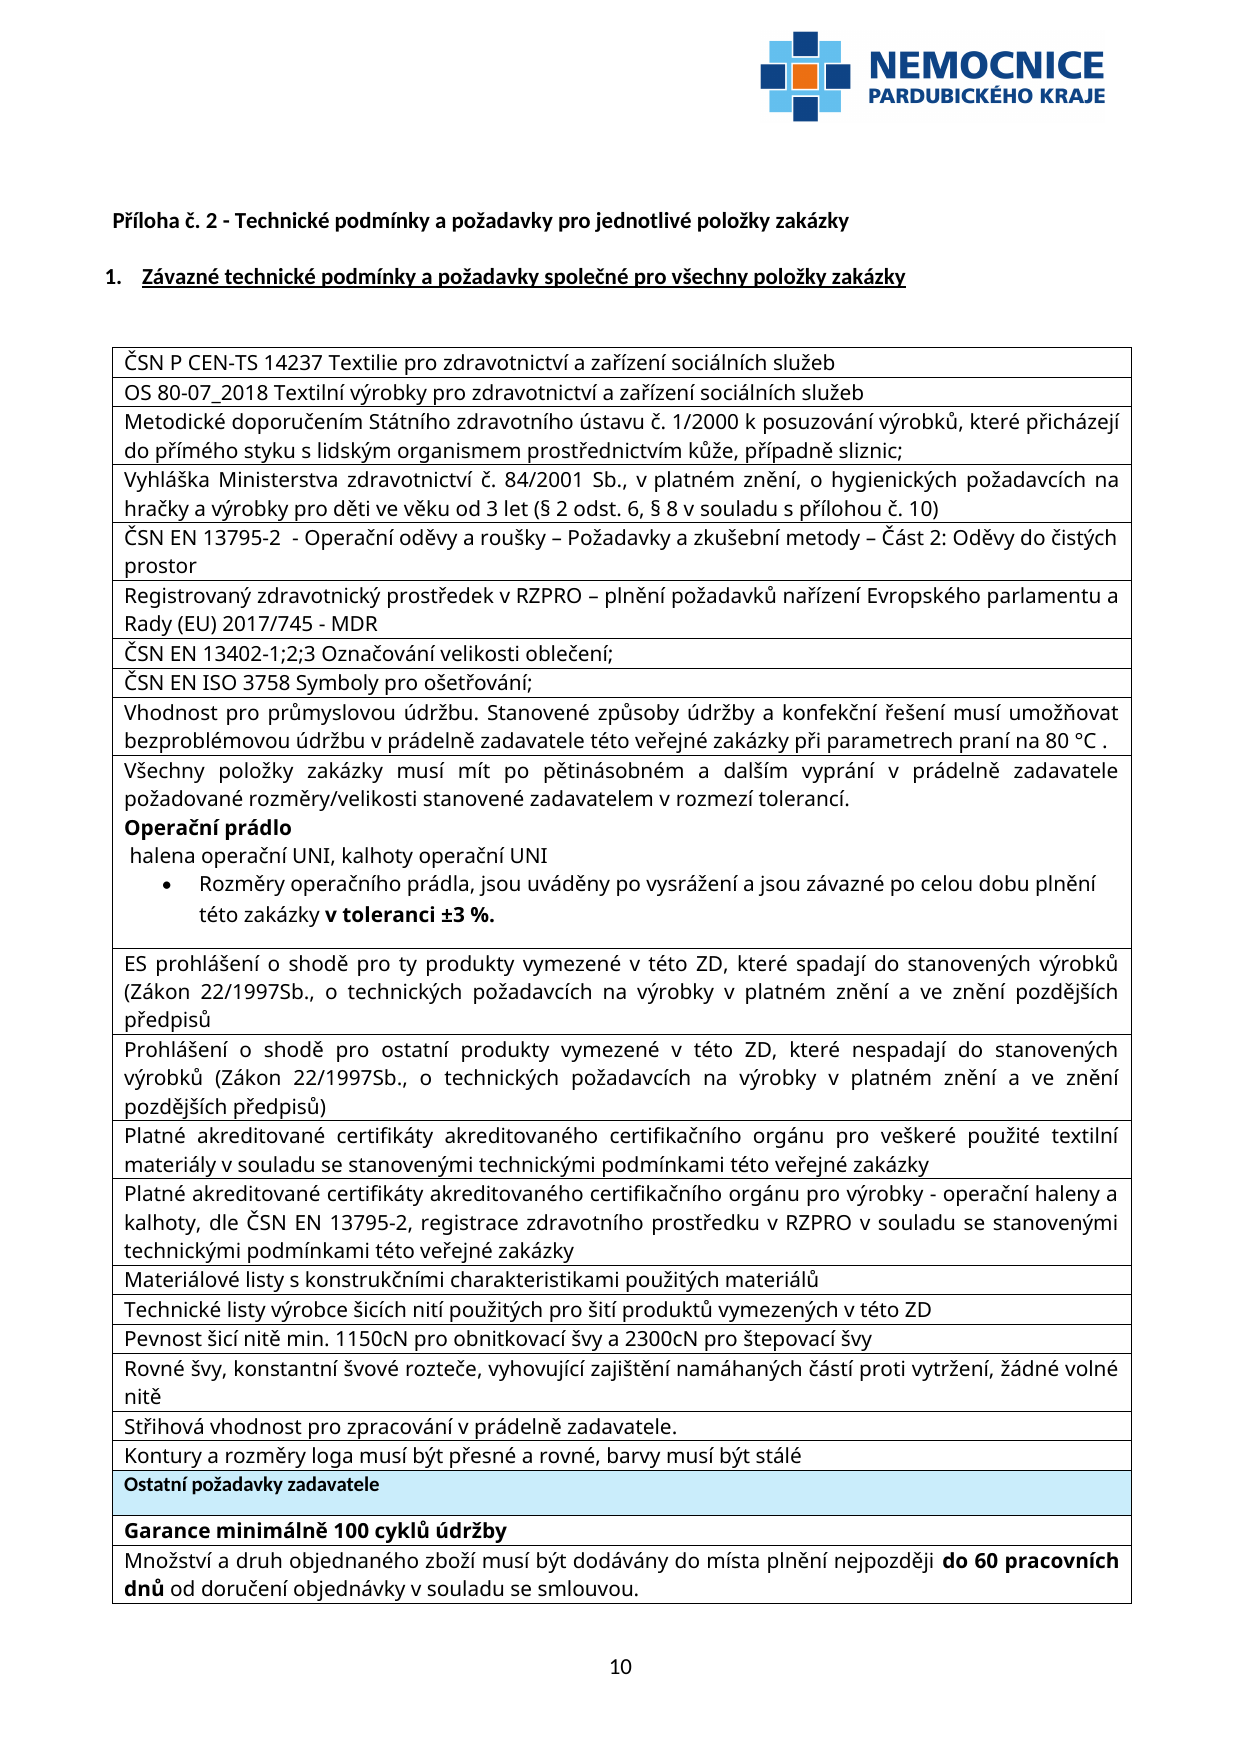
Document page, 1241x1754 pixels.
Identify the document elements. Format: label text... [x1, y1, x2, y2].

list Závazné technické podmínky a požadavky společné pro všechny položky zakázky [104, 262, 1128, 290]
table_cell Registrovaný zdravotnický prostředek v RZPRO – plnění požadavků nařízení Evropského parlamentu a Rady (EU) 2017/745 - MDR [113, 581, 1131, 638]
picture [759, 30, 1105, 123]
table_cell Vhodnost pro průmyslovou údržbu. Stanovené způsoby údržby a konfekční řešení musí umožňovat bezproblémovou údržbu v prádelně zadavatele této veřejné zakázky při parametrech praní na 80 °C . [113, 698, 1131, 755]
text Příloha č. 2 - Technické podmínky a požadavky pro jednotlivé položky zakázky [112, 206, 1128, 234]
table_cell Prohlášení o shodě pro ostatní produkty vymezené v této ZD, které nespadají do stanovených výrobků (Zákon 22/1997Sb., o technických požadavcích na výrobky v platném znění a ve znění pozdějších předpisů) [113, 1035, 1131, 1120]
table_cell OS 80-07_2018 Textilní výrobky pro zdravotnictví a zařízení sociálních služeb [113, 378, 1131, 406]
table_cell Vyhláška Ministerstva zdravotnictví č. 84/2001 Sb., v platném znění, o hygienických požadavcích na hračky a výrobky pro děti ve věku od 3 let (§ 2 odst. 6, § 8 v souladu s přílohou č. 10) [113, 465, 1131, 522]
table_cell Rovné švy, konstantní švové rozteče, vyhovující zajištění namáhaných částí proti vytržení, žádné volné nitě [113, 1354, 1131, 1411]
table_cell Kontury a rozměry loga musí být přesné a rovné, barvy musí být stálé [113, 1441, 1131, 1470]
table_header ČSN P CEN-TS 14237 Textilie pro zdravotnictví a zařízení sociálních služeb [113, 348, 1131, 377]
table_cell Pevnost šicí nitě min. 1150cN pro obnitkovací švy a 2300cN pro štepovací švy [113, 1325, 1131, 1353]
table_cell ES prohlášení o shodě pro ty produkty vymezené v této ZD, které spadají do stanovených výrobků (Zákon 22/1997Sb., o technických požadavcích na výrobky v platném znění a ve znění pozdějších předpisů [113, 949, 1131, 1034]
table_cell ČSN EN 13795-2 - Operační oděvy a roušky – Požadavky a zkušební metody – Část 2: Oděvy do čistých prostor [113, 523, 1131, 580]
table_cell ČSN EN 13402-1;2;3 Označování velikosti oblečení; [113, 639, 1131, 667]
table_cell Střihová vhodnost pro zpracování v prádelně zadavatele. [113, 1412, 1131, 1440]
table_cell Materiálové listy s konstrukčními charakteristikami použitých materiálů [113, 1266, 1131, 1294]
table_cell Garance minimálně 100 cyklů údržby [113, 1516, 1131, 1545]
table_cell Platné akreditované certifikáty akreditovaného certifikačního orgánu pro veškeré použité textilní materiály v souladu se stanovenými technickými podmínkami této veřejné zakázky [113, 1121, 1131, 1178]
table_cell Množství a druh objednaného zboží musí být dodávány do místa plnění nejpozději do 60 pracovních dnů od doručení objednávky v souladu se smlouvou. [113, 1546, 1131, 1603]
table_cell Všechny položky zakázky musí mít po pětinásobném a dalším vyprání v prádelně zadavatele požadované rozměry/velikosti stanovené zadavatelem v rozmezí tolerancí. Operační prádlo halena operační UNI, kalhoty operační UNI Rozměry operačního prádla, jsou uváděny po vysrážení a jsou závazné po celou dobu plnění této zakázky v toleranci ±3 %. [113, 756, 1131, 948]
table_cell Platné akreditované certifikáty akreditovaného certifikačního orgánu pro výrobky - operační haleny a kalhoty, dle ČSN EN 13795-2, registrace zdravotního prostředku v RZPRO v souladu se stanovenými technickými podmínkami této veřejné zakázky [113, 1179, 1131, 1264]
table_cell ČSN EN ISO 3758 Symboly pro ošetřování; [113, 669, 1131, 697]
table_cell Metodické doporučením Státního zdravotního ústavu č. 1/2000 k posuzování výrobků, které přicházejí do přímého styku s lidským organismem prostřednictvím kůže, případně sliznic; [113, 407, 1131, 464]
table_cell Technické listy výrobce šicích nití použitých pro šití produktů vymezených v této ZD [113, 1295, 1131, 1323]
table_cell Ostatní požadavky zadavatele [113, 1471, 1131, 1515]
